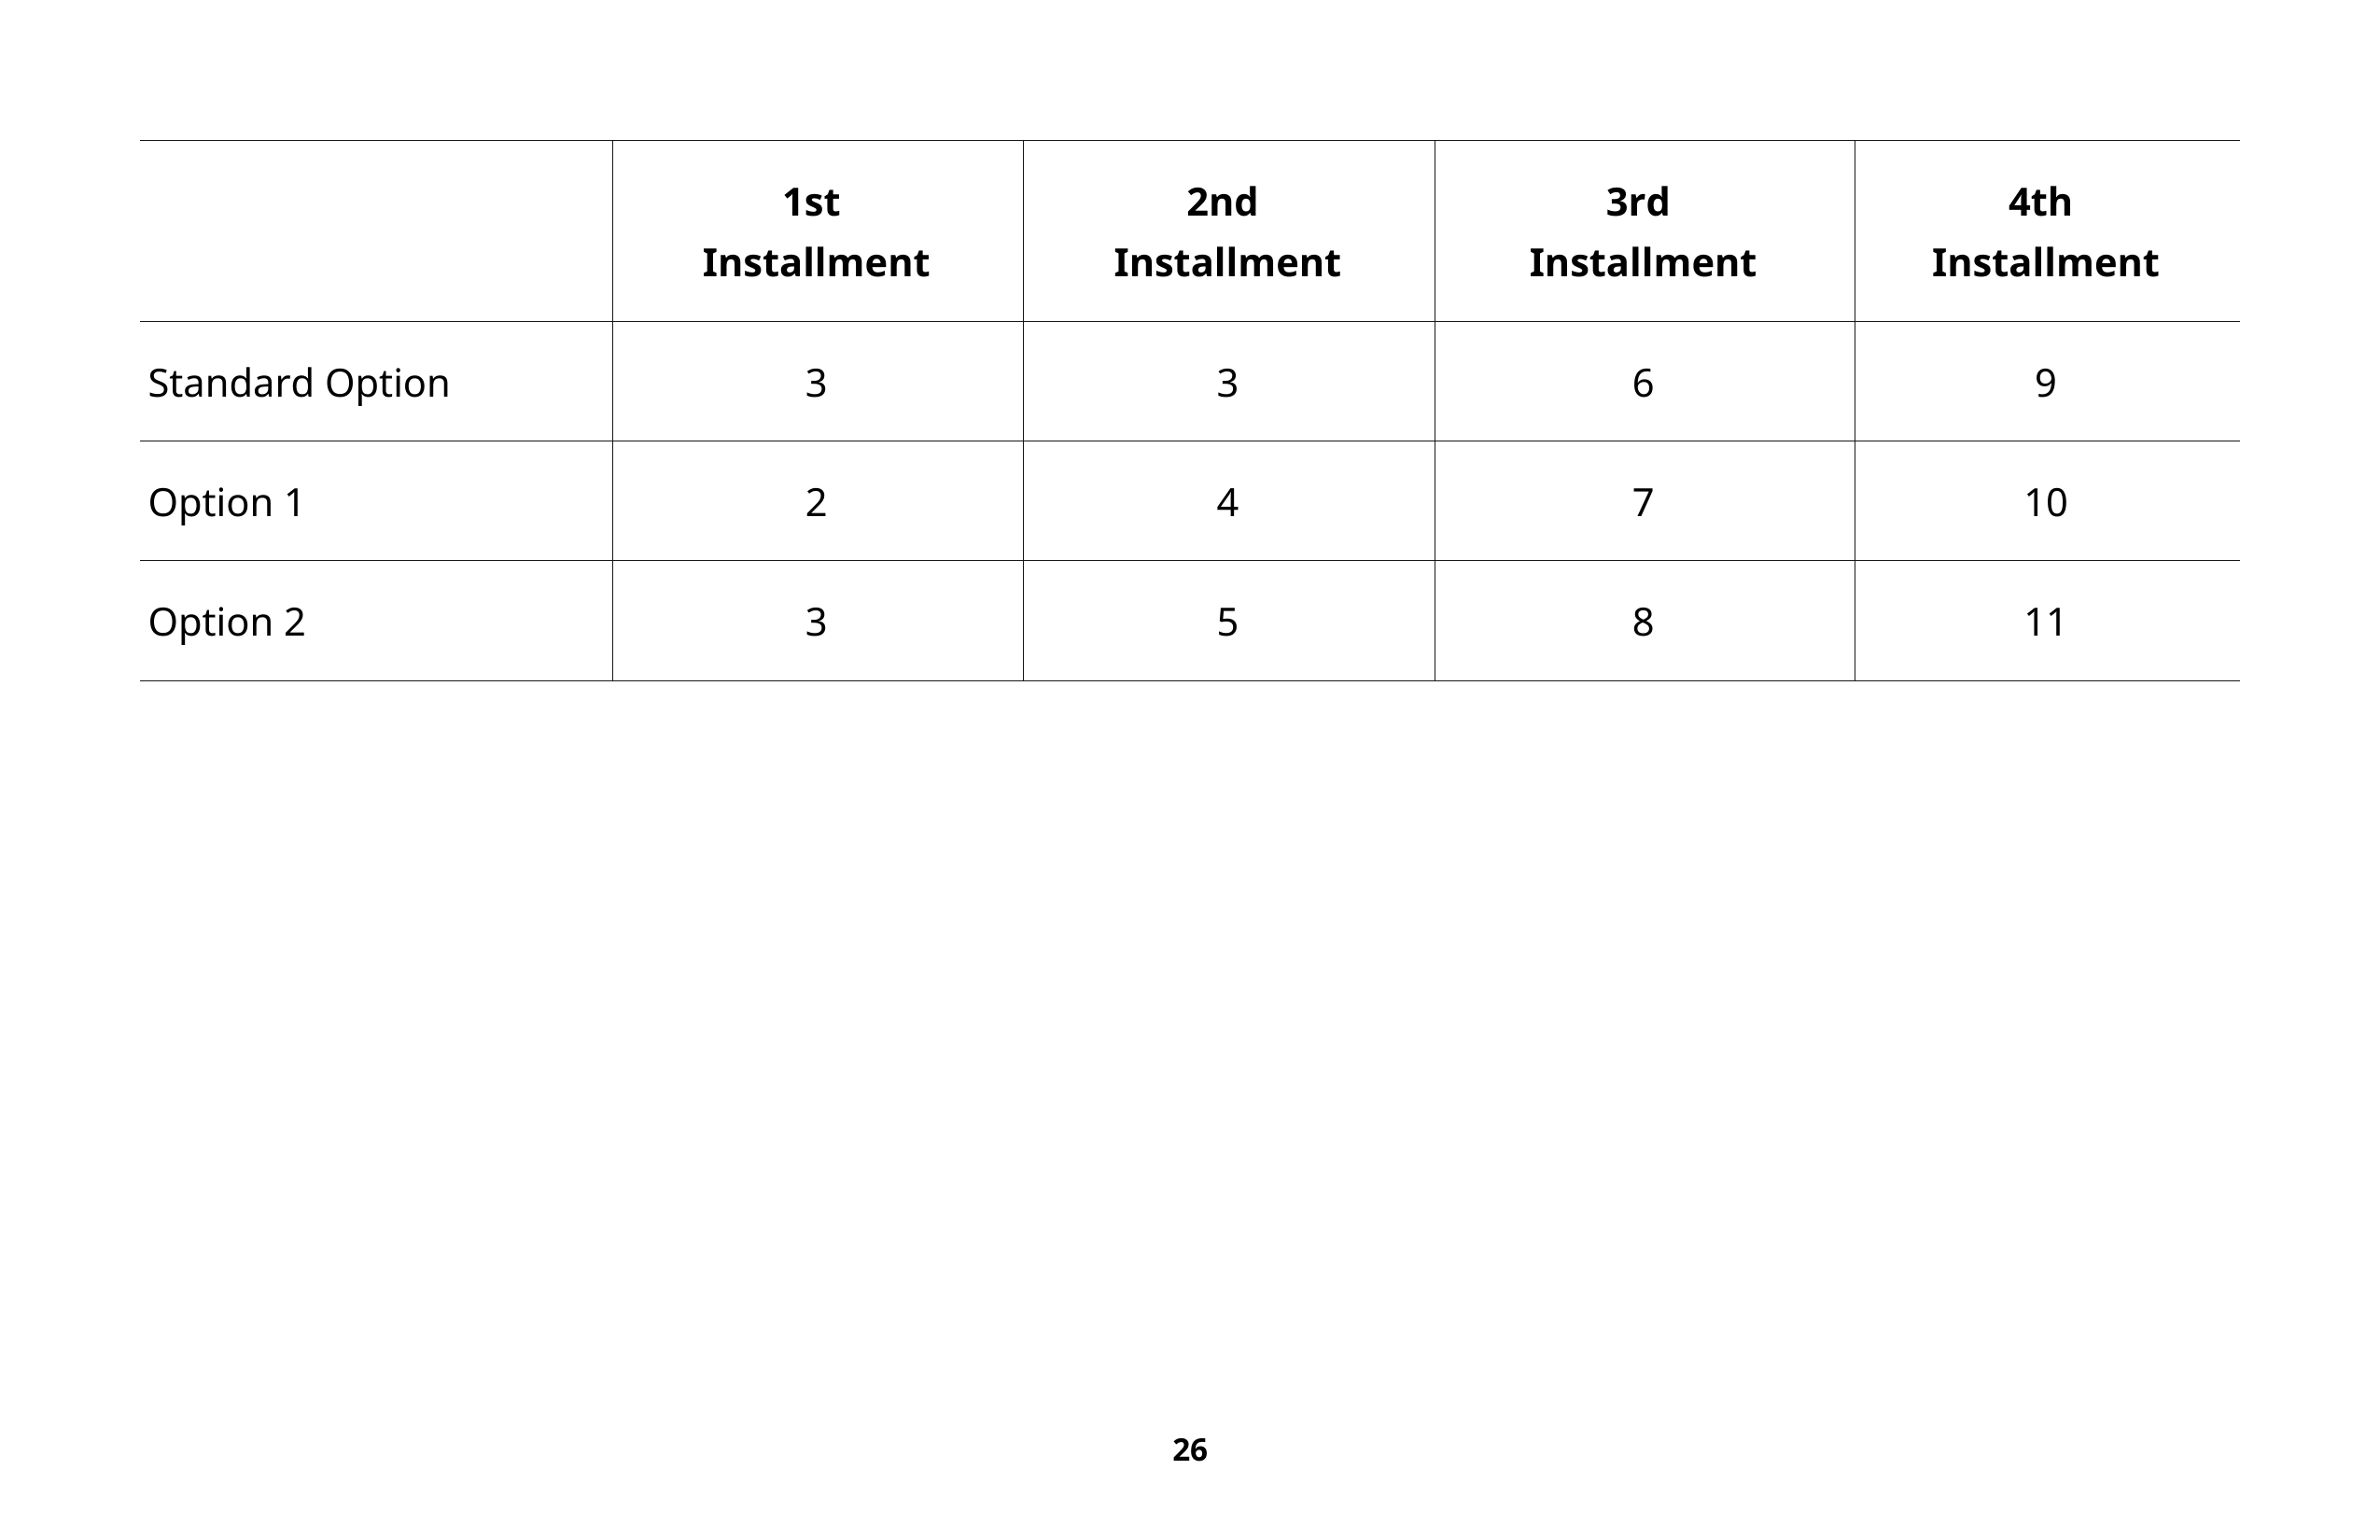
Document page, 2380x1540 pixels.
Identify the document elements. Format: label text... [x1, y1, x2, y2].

table_cell 11 [1855, 561, 2240, 679]
table_cell 3 [613, 561, 1023, 679]
table_cell Option 2 [140, 561, 612, 679]
table_cell 6 [1435, 322, 1855, 441]
table_cell 9 [1855, 322, 2240, 441]
table_cell 4 [1024, 441, 1435, 560]
table_cell 2 [613, 441, 1023, 560]
table_cell 3 [1024, 322, 1435, 441]
table_header 2nd Installment [1024, 141, 1435, 320]
table_cell 7 [1435, 441, 1855, 560]
table_cell Option 1 [140, 441, 612, 560]
table_header 4th Installment [1855, 141, 2240, 320]
table_cell 3 [613, 322, 1023, 441]
table_cell 10 [1855, 441, 2240, 560]
table_header 3rd Installment [1435, 141, 1855, 320]
table_cell 5 [1024, 561, 1435, 679]
table_cell 8 [1435, 561, 1855, 679]
table_header [140, 141, 612, 320]
table_header 1st Installment [613, 141, 1023, 320]
table_cell Standard Option [140, 322, 612, 441]
